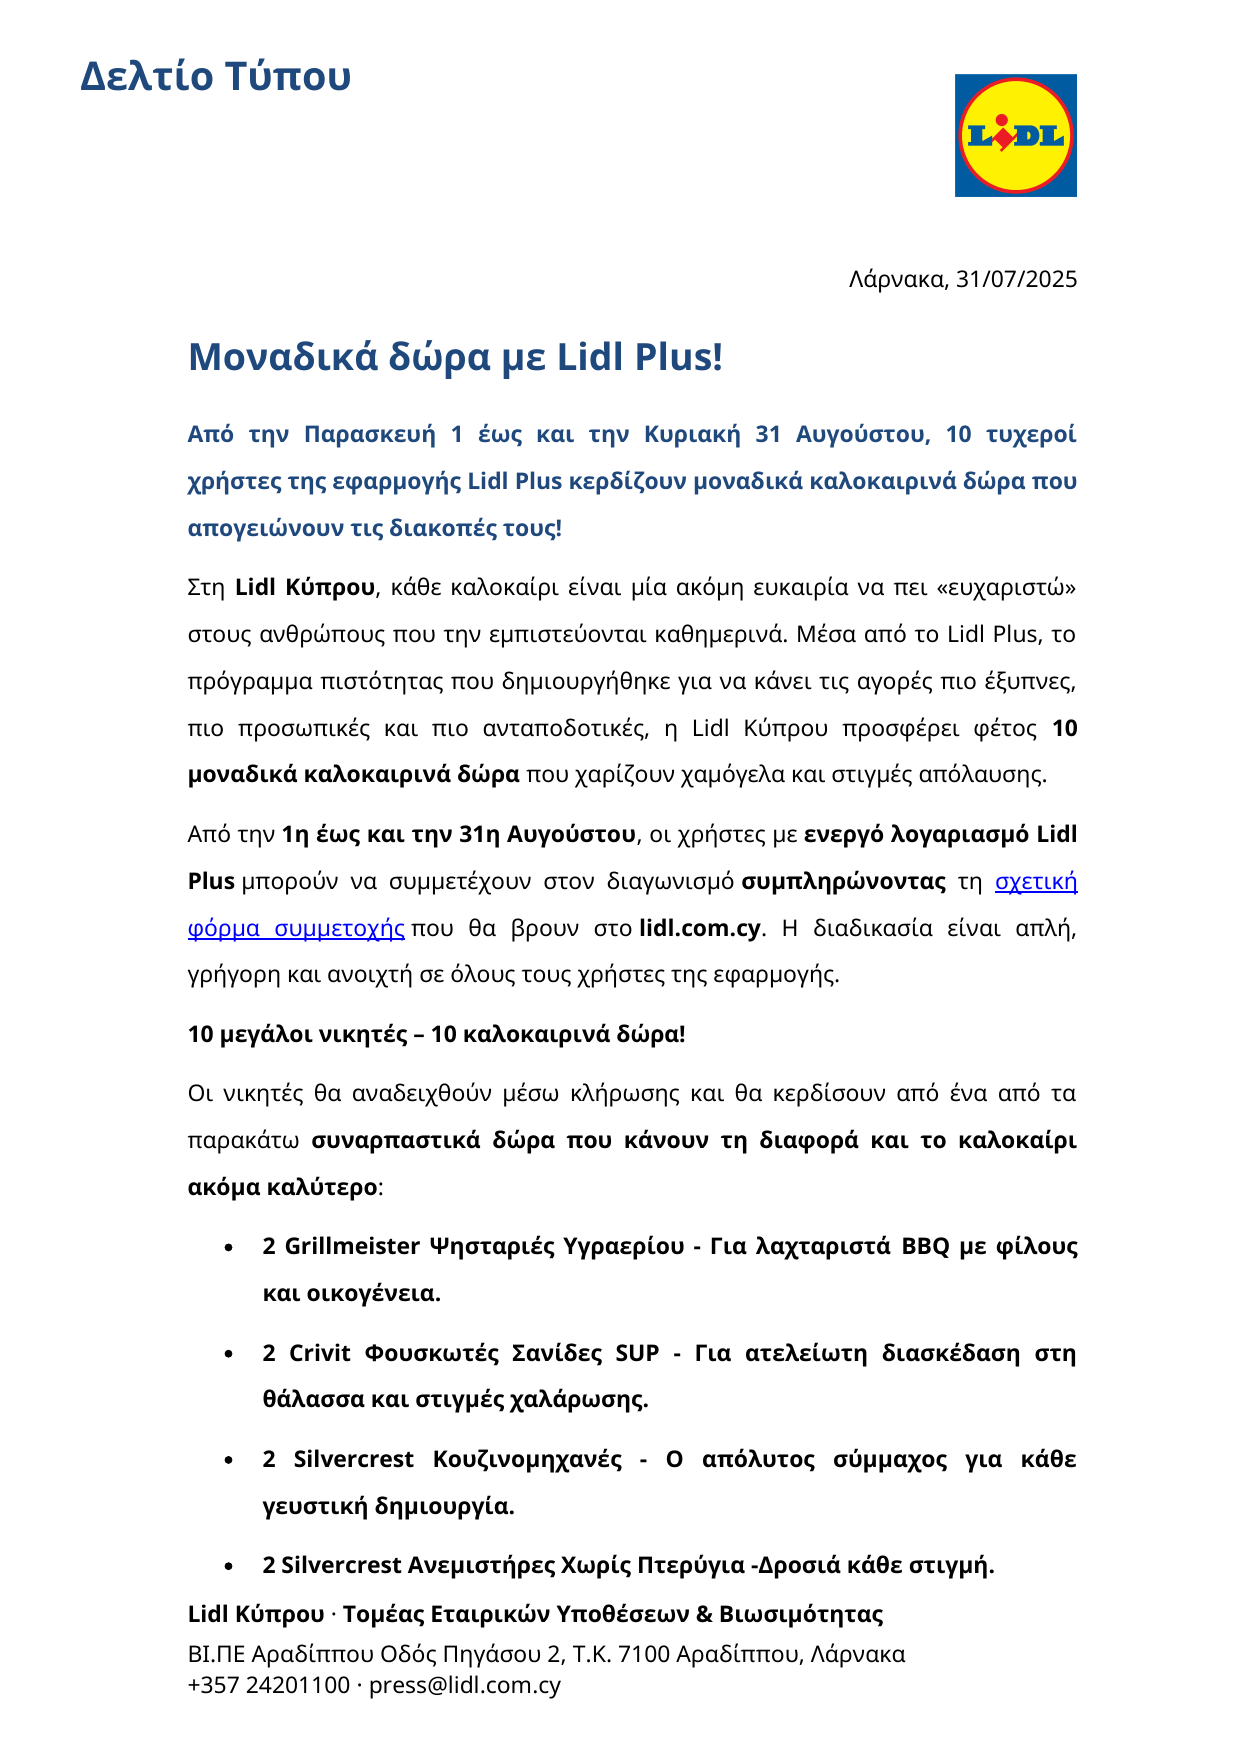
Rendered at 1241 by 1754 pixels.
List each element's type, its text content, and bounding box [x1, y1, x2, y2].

list 2 Crivit Φουσκωτές Σανίδες SUP - Για ατελείωτη διασκέδαση στη θάλασσα και στιγμές χαλάρωσης. [225, 1336, 1078, 1414]
list 2 Silvercrest Κουζινομηχανές - Ο απόλυτος σύμμαχος για κάθε γευστική δημιουργία. [225, 1443, 1078, 1521]
text Από την Παρασκευή 1 έως και την Κυριακή 31 Αυγούστου, 10 τυχεροί χρήστες της εφαρμογής Lidl Plus κερδίζουν μοναδικά καλοκαιρινά δώρα που απογειώνουν τις διακοπές τους! [187, 418, 1078, 543]
text Μοναδικά δώρα με Lidl Plus! [187, 330, 1078, 381]
picture [954, 73, 1078, 198]
list 2 Grillmeister Ψησταριές Υγραερίου - Για λαχταριστά BBQ με φίλους και οικογένεια. [225, 1230, 1078, 1308]
text Λάρνακα, 31/07/2025 [187, 263, 1078, 294]
text Οι νικητές θα αναδειχθούν μέσω κλήρωσης και θα κερδίσουν από ένα από τα παρακάτω συναρπαστικά δώρα που κάνουν τη διαφορά και το καλοκαίρι ακόμα καλύτερο: [187, 1077, 1078, 1202]
text Από την 1η έως και την 31η Αυγούστου, οι χρήστες με ενεργό λογαριασμό Lidl Plus μπορούν να συμμετέχουν στον διαγωνισμό συμπληρώνοντας τη σχετική φόρμα συμμετοχής που θα βρουν στο lidl.com.cy. Η διαδικασία είναι απλή, γρήγορη και ανοιχτή σε όλους τους χρήστες της εφαρμογής. [187, 818, 1078, 989]
text 10 μεγάλοι νικητές – 10 καλοκαιρινά δώρα! [187, 1018, 1078, 1049]
text Στη Lidl Κύπρου, κάθε καλοκαίρι είναι μία ακόμη ευκαιρία να πει «ευχαριστώ» στους ανθρώπους που την εμπιστεύονται καθημερινά. Μέσα από το Lidl Plus, το πρόγραμμα πιστότητας που δημιουργήθηκε για να κάνει τις αγορές πιο έξυπνες, πιο προσωπικές και πιο ανταποδοτικές, η Lidl Κύπρου προσφέρει φέτος 10 μοναδικά καλοκαιρινά δώρα που χαρίζουν χαμόγελα και στιγμές απόλαυσης. [187, 571, 1078, 789]
list 2 Silvercrest Ανεμιστήρες Χωρίς Πτερύγια -Δροσιά κάθε στιγμή. [225, 1549, 1078, 1580]
